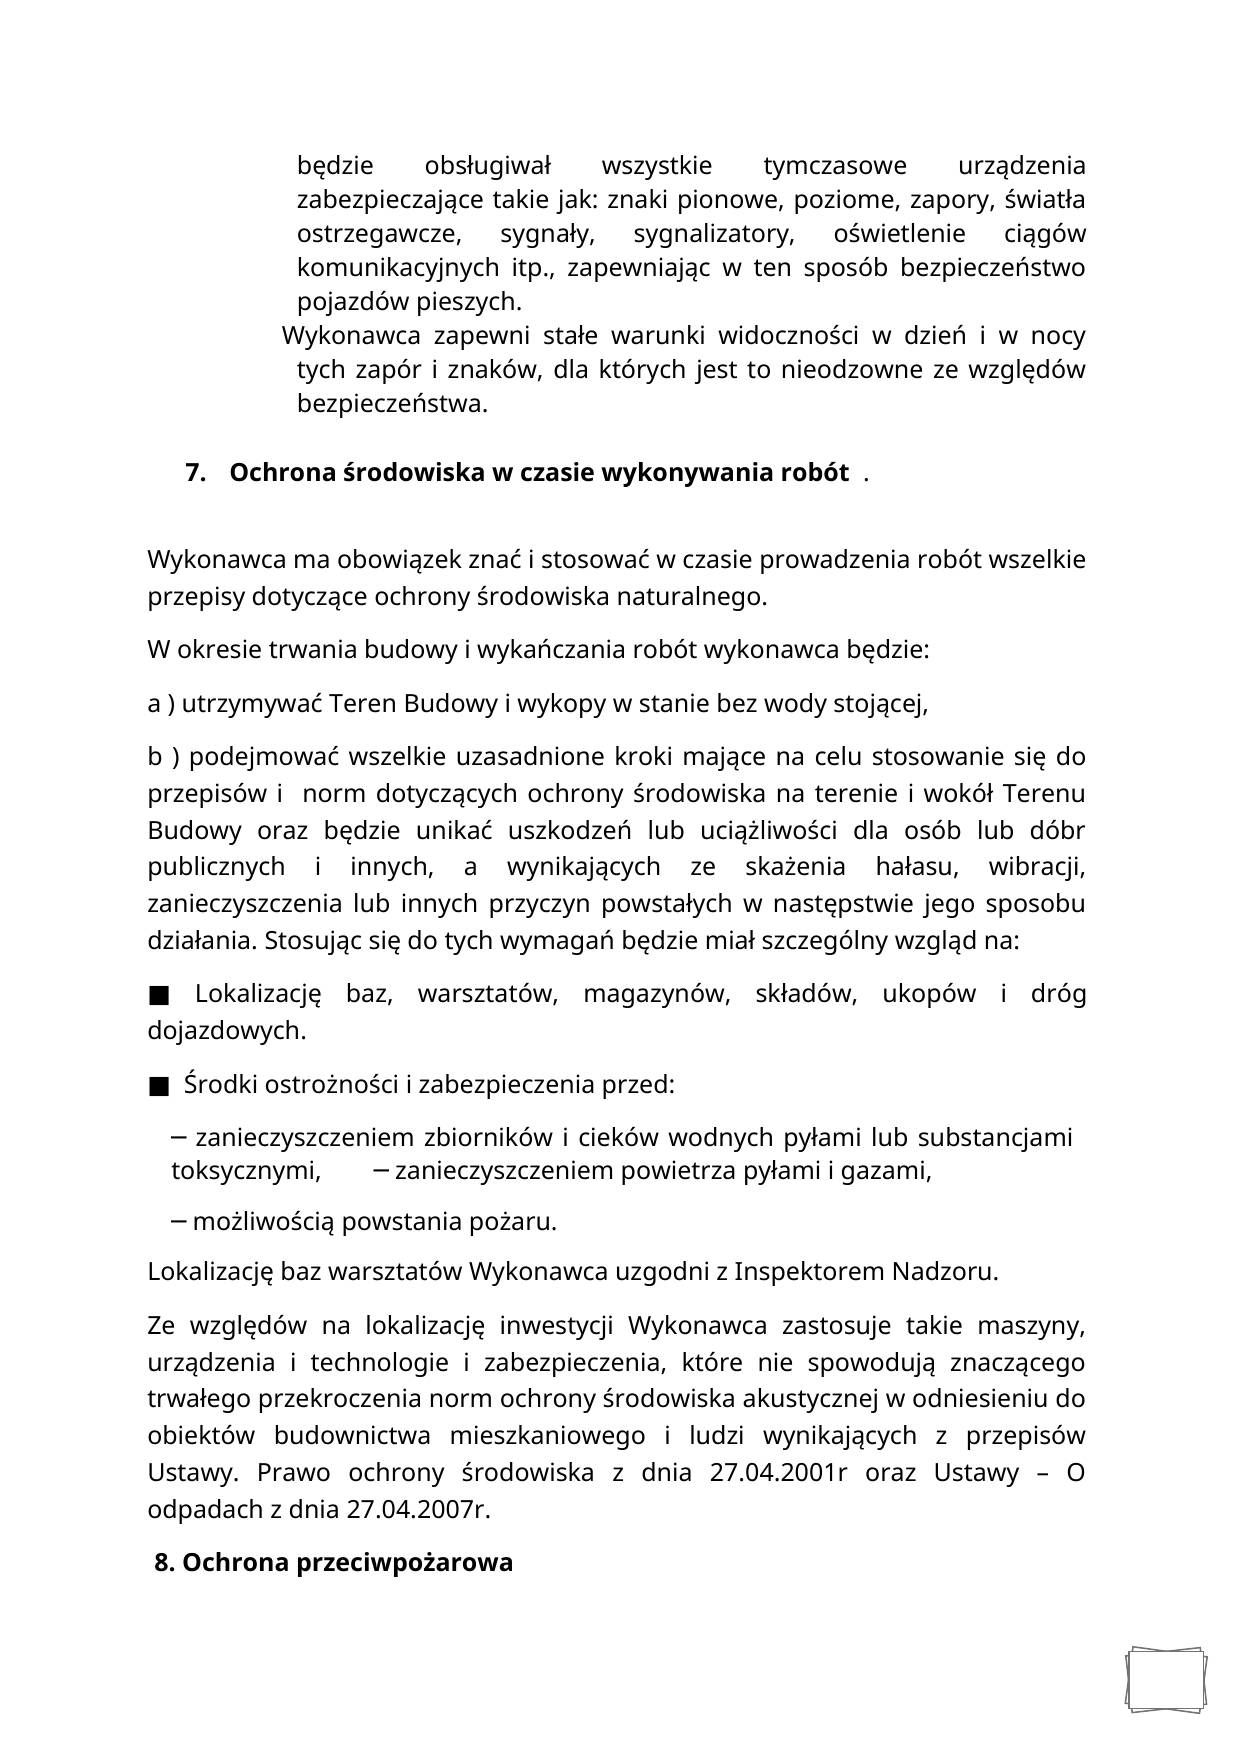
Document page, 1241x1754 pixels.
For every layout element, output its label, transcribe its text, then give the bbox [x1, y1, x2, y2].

text Wykonawca ma obowiązek znać i stosować w czasie prowadzenia robót wszelkie przepisy dotyczące ochrony środowiska naturalnego. [147, 542, 1087, 612]
text ■ Lokalizację baz, warsztatów, magazynów, składów, ukopów i dróg dojazdowych. [147, 976, 1087, 1047]
text ─ zanieczyszczeniem zbiorników i cieków wodnych pyłami lub substancjami toksycznymi, ─ zanieczyszczeniem powietrza pyłami i gazami, [171, 1120, 1074, 1187]
text b ) podejmować wszelkie uzasadnione kroki mające na celu stosowanie się do przepisów i norm dotyczących ochrony środowiska na terenie i wokół Terenu Budowy oraz będzie unikać uszkodzeń lub uciążliwości dla osób lub dóbr publicznych i innych, a wynikających ze skażenia hałasu, wibracji, zanieczyszczenia lub innych przyczyn powstałych w następstwie jego sposobu działania. Stosując się do tych wymagań będzie miał szczególny wzgląd na: [147, 739, 1087, 957]
text a ) utrzymywać Teren Budowy i wykopy w stanie bez wody stojącej, [147, 685, 1087, 719]
text 8. Ochrona przeciwpożarowa [148, 1545, 1093, 1579]
text ─ możliwością powstania pożaru. [147, 1204, 1074, 1237]
text ■ Środki ostrożności i zabezpieczenia przed: [147, 1066, 1087, 1100]
text Ze względów na lokalizację inwestycji Wykonawca zastosuje takie maszyny, urządzenia i technologie i zabezpieczenia, które nie spowodują znaczącego trwałego przekroczenia norm ochrony środowiska akustycznej w odniesieniu do obiektów budownictwa mieszkaniowego i ludzi wynikających z przepisów Ustawy. Prawo ochrony środowiska z dnia 27.04.2001r oraz Ustawy – O odpadach z dnia 27.04.2007r. [147, 1307, 1087, 1525]
text Lokalizację baz warsztatów Wykonawca uzgodni z Inspektorem Nadzoru. [147, 1254, 1087, 1288]
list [282, 148, 1087, 318]
text W okresie trwania budowy i wykańczania robót wykonawca będzie: [147, 632, 1087, 666]
list Wykonawca zapewni stałe warunki widoczności w dzień i w nocy tych zapór i znaków, dla których jest to nieodzowne ze względów bezpieczeństwa. [282, 318, 1087, 420]
list Ochrona środowiska w czasie wykonywania robót . [185, 454, 1093, 488]
